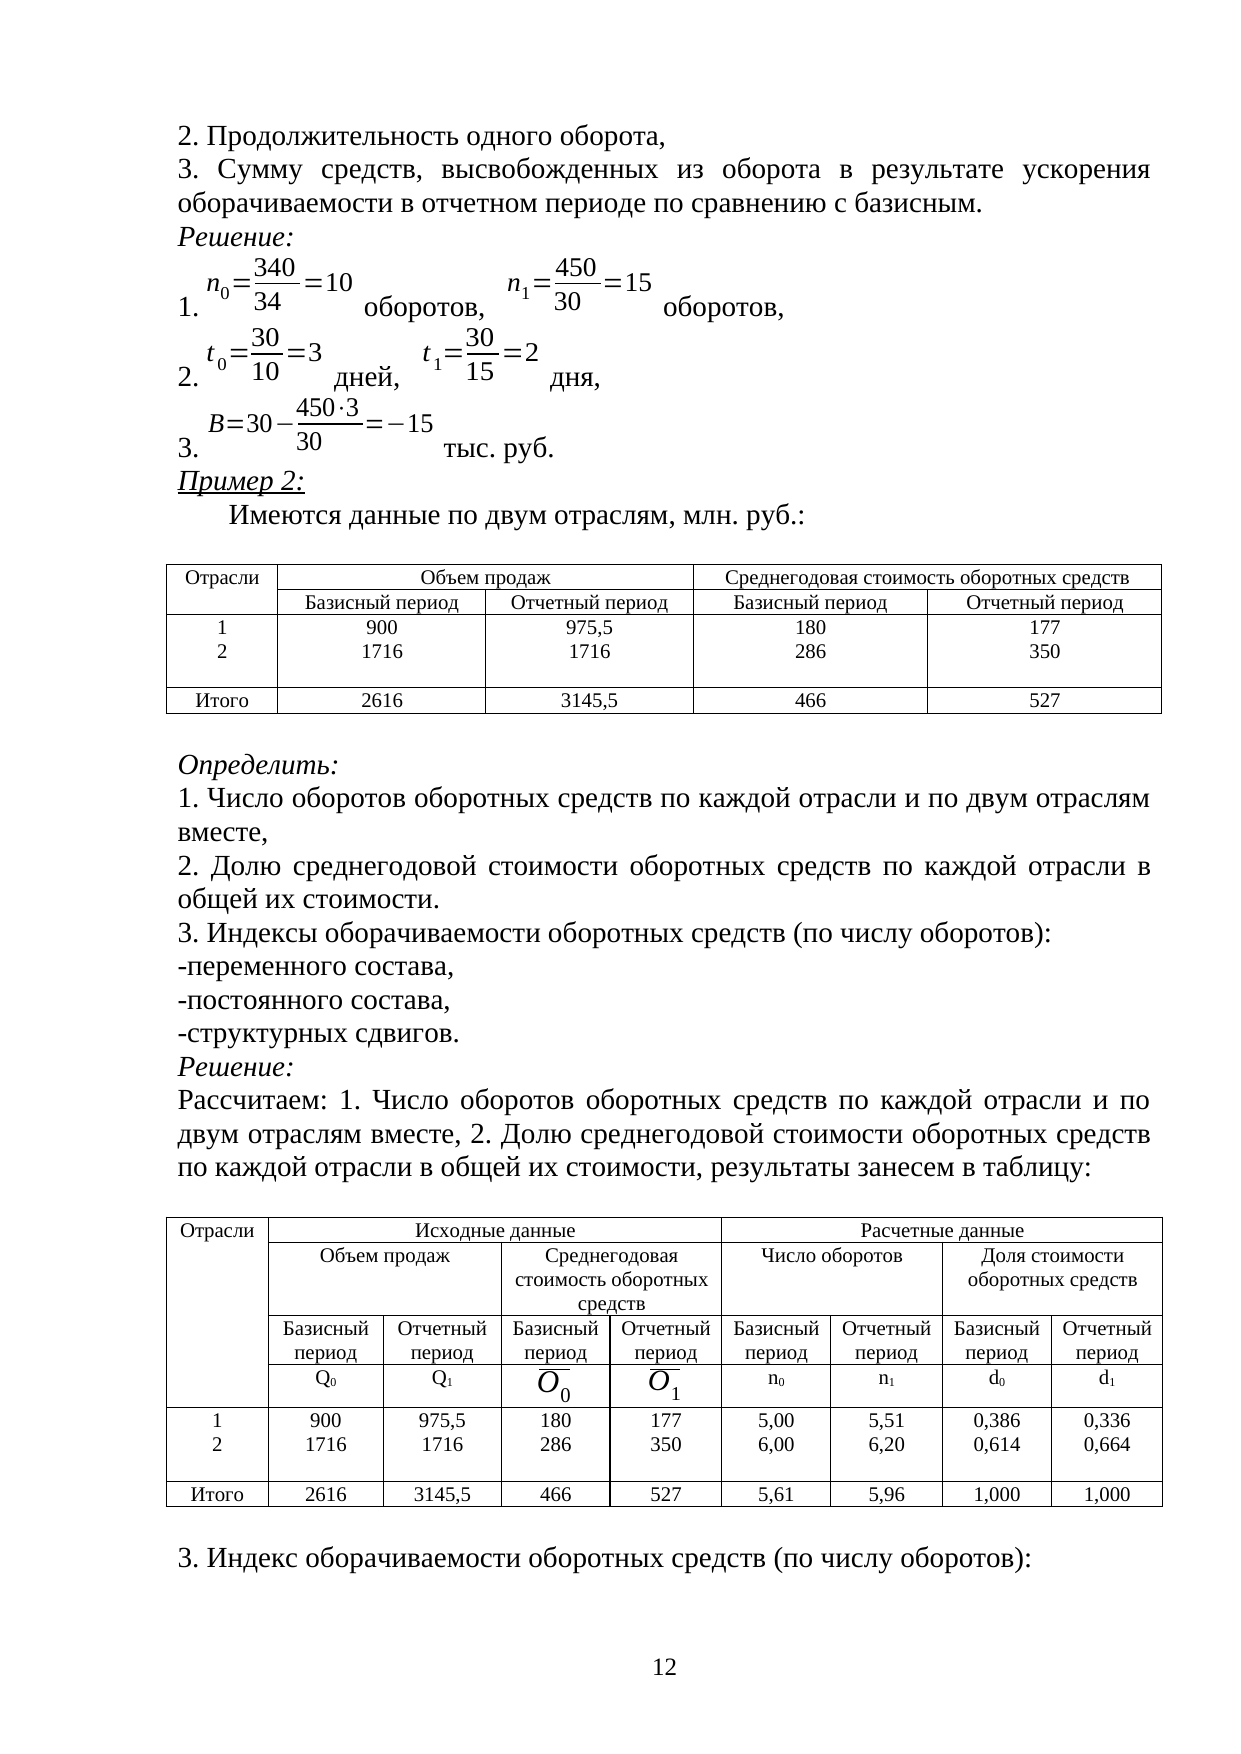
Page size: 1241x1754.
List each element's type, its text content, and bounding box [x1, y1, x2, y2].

table_cell 466 [502, 1482, 609, 1506]
text 3. Сумму средств, высвобожденных из оборота в результате ускорения оборачиваемости в отчетном периоде по сравнению с базисным. [177, 152, 1152, 219]
text Пример 2: [177, 463, 1152, 497]
table_cell 5,51 6,20 [831, 1408, 942, 1481]
table_cell 2616 [278, 688, 485, 712]
table_header Отрасли [167, 565, 277, 614]
table_cell 975,5 1716 [486, 615, 693, 687]
text Рассчитаем: 1. Число оборотов оборотных средств по каждой отрасли и по двум отраслям вместе, 2. Долю среднегодовой стоимости оборотных средств по каждой отрасли в общей их стоимости, результаты занесем в таблицу: [177, 1082, 1152, 1183]
table_cell 1,000 [943, 1482, 1051, 1506]
table_cell Среднегодовая стоимость оборотных средств [502, 1243, 721, 1315]
text 2. Продолжительность одного оборота, [177, 118, 1152, 152]
table_cell 0,386 0,614 [943, 1408, 1051, 1481]
table_cell 3145,5 [384, 1482, 501, 1506]
text 3. Индекс оборачиваемости оборотных средств (по числу оборотов): [177, 1540, 1152, 1574]
table_cell Базисный период [694, 590, 927, 614]
text -постоянного состава, [177, 982, 1152, 1015]
table_cell Q0 [269, 1365, 383, 1407]
table_cell d1 [1052, 1365, 1162, 1407]
table_cell 900 1716 [269, 1408, 383, 1481]
table_cell Число оборотов [722, 1243, 942, 1315]
table_cell 527 [928, 688, 1161, 712]
table_cell Отчетный период [486, 590, 693, 614]
table_cell [502, 1365, 609, 1407]
table_cell Отчетный период [928, 590, 1161, 614]
table_cell Базисный период [943, 1316, 1051, 1364]
table_cell Итого [167, 1482, 268, 1506]
table_cell Базисный период [502, 1316, 609, 1364]
text 1. оборотов, оборотов, [177, 252, 1152, 323]
text 1. Число оборотов оборотных средств по каждой отрасли и по двум отраслям вместе, [177, 781, 1152, 848]
table_header Объем продаж [278, 565, 693, 589]
table_cell n1 [831, 1365, 942, 1407]
table_cell Отчетный период [611, 1316, 721, 1364]
table_header Исходные данные [269, 1218, 721, 1242]
text Решение: [177, 1049, 1152, 1082]
table_cell n0 [722, 1365, 830, 1407]
text 3. тыс. руб. [177, 393, 1152, 463]
text -переменного состава, [177, 948, 1152, 982]
table_cell 527 [611, 1482, 721, 1506]
text Определить: [177, 747, 1152, 781]
table_cell Отчетный период [831, 1316, 942, 1364]
table_header Отрасли [167, 1218, 268, 1407]
table_cell Итого [167, 688, 277, 712]
text Решение: [177, 219, 1152, 252]
table_cell 5,96 [831, 1482, 942, 1506]
table_cell [611, 1365, 721, 1407]
table_cell d0 [943, 1365, 1051, 1407]
table_cell 180 286 [502, 1408, 609, 1481]
table_cell 180 286 [694, 615, 927, 687]
table_cell Объем продаж [269, 1243, 501, 1315]
table_cell Доля стоимости оборотных средств [943, 1243, 1162, 1315]
table_cell Базисный период [722, 1316, 830, 1364]
table_cell 1 2 [167, 1408, 268, 1481]
table_header Расчетные данные [722, 1218, 1162, 1242]
table_cell 975,5 1716 [384, 1408, 501, 1481]
table_cell Базисный период [269, 1316, 383, 1364]
table_cell Базисный период [278, 590, 485, 614]
table_header Среднегодовая стоимость оборотных средств [694, 565, 1161, 589]
table_cell 1,000 [1052, 1482, 1162, 1506]
table_cell 466 [694, 688, 927, 712]
table_cell Отчетный период [384, 1316, 501, 1364]
text 2. дней, дня, [177, 323, 1152, 393]
table_cell Q1 [384, 1365, 501, 1407]
text -структурных сдвигов. [177, 1015, 1152, 1049]
table_cell 2616 [269, 1482, 383, 1506]
table_cell 177 350 [928, 615, 1161, 687]
table_cell 0,336 0,664 [1052, 1408, 1162, 1481]
text 2. Долю среднегодовой стоимости оборотных средств по каждой отрасли в общей их стоимости. [177, 848, 1152, 915]
table_cell 5,61 [722, 1482, 830, 1506]
table_cell 5,00 6,00 [722, 1408, 830, 1481]
table_cell 900 1716 [278, 615, 485, 687]
table_cell 1 2 [167, 615, 277, 687]
table_cell 3145,5 [486, 688, 693, 712]
table_cell Отчетный период [1052, 1316, 1162, 1364]
text Имеются данные по двум отраслям, млн. руб.: [177, 497, 1152, 530]
table_cell 177 350 [611, 1408, 721, 1481]
text 3. Индексы оборачиваемости оборотных средств (по числу оборотов): [177, 915, 1152, 948]
